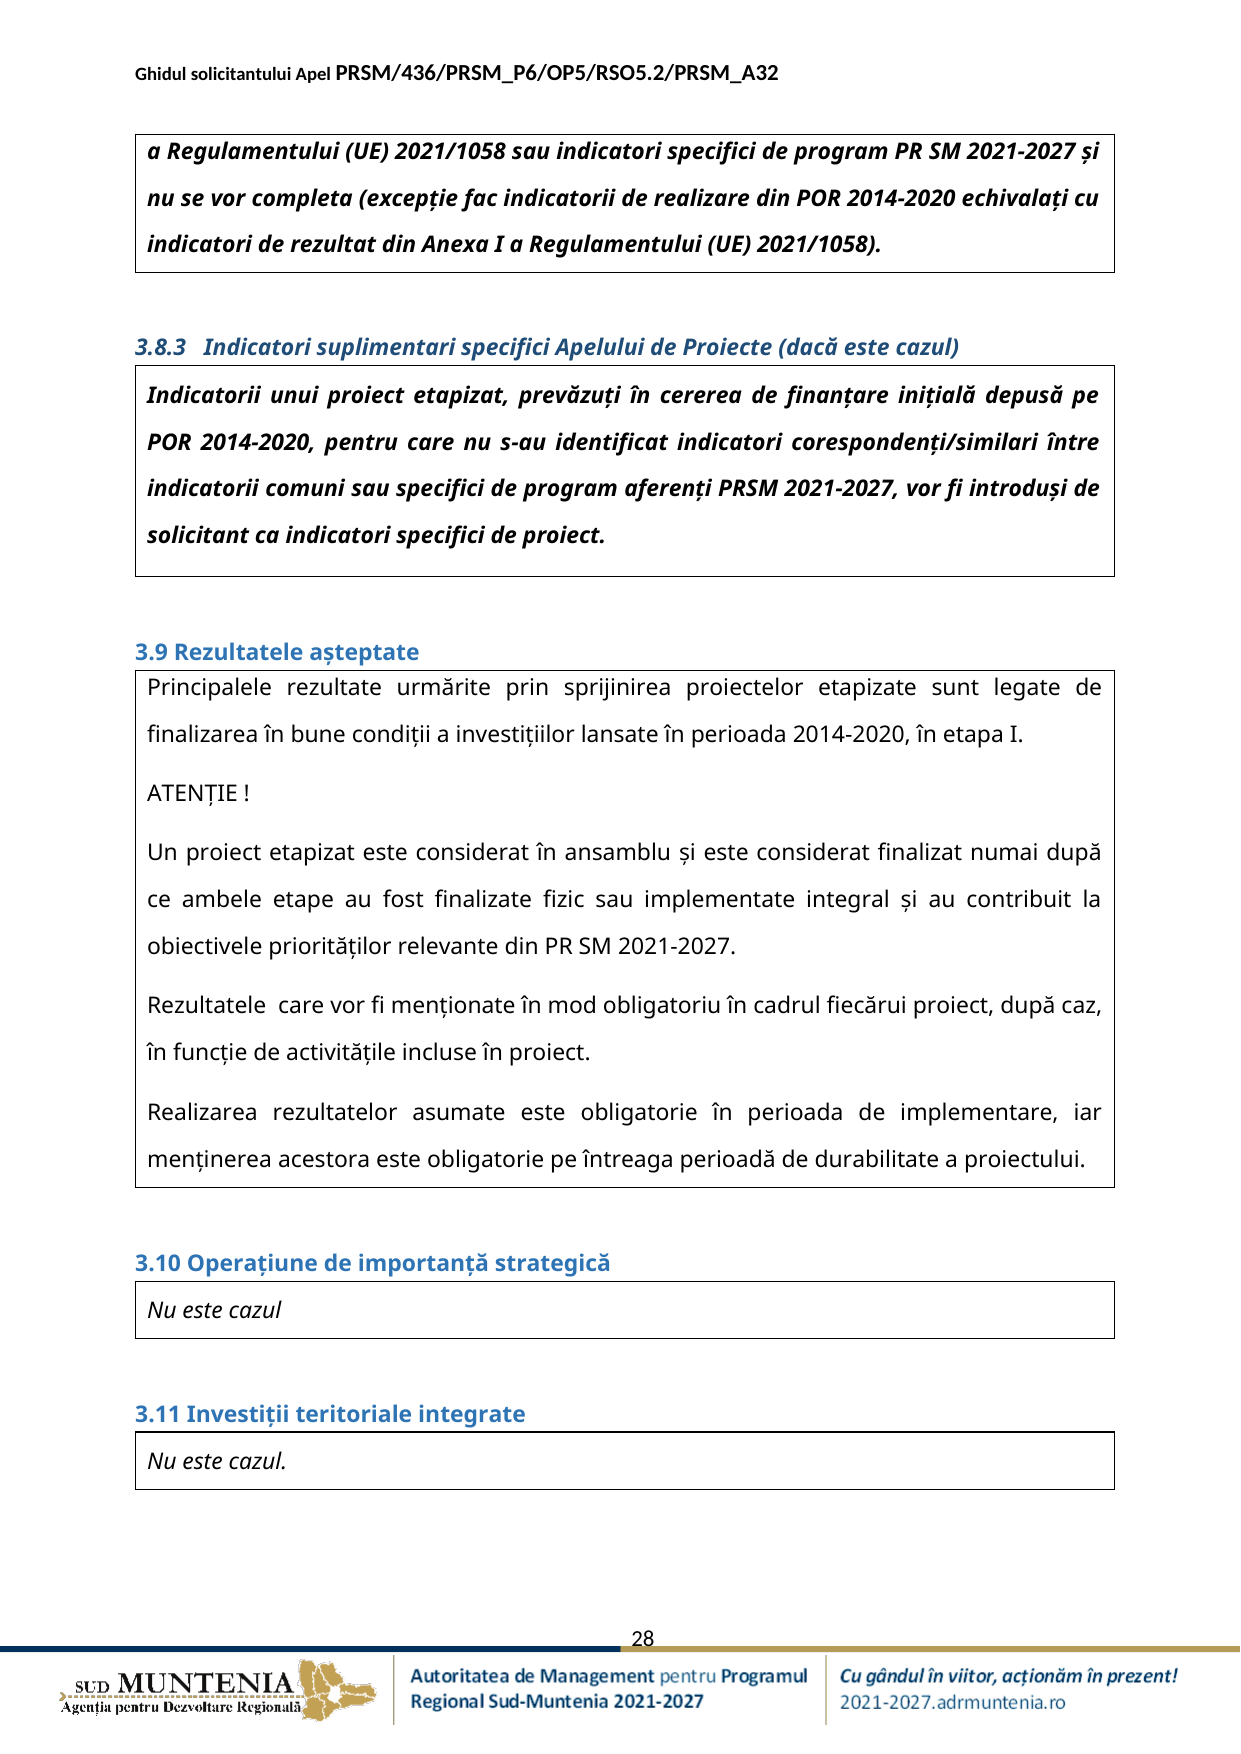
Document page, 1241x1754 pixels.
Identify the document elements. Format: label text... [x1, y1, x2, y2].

table_header Principalele rezultate urmărite prin sprijinirea proiectelor etapizate sunt legate de finalizarea în bune condiții a investițiilor lansate în perioada 2014-2020, în etapa I. ATENȚIE ! Un proiect etapizat este considerat în ansamblu și este considerat finalizat numai după ce ambele etape au fost finalizate fizic sau implementate integral și au contribuit la obiectivele priorităților relevante din PR SM 2021-2027. Rezultatele care vor fi menționate în mod obligatoriu în cadrul fiecărui proiect, după caz, în funcție de activitățile incluse în proiect. Realizarea rezultatelor asumate este obligatorie în perioada de implementare, iar menținerea acestora este obligatorie pe întreaga perioadă de durabilitate a proiectului. [136, 671, 1114, 1187]
picture [0, 1646, 1241, 1726]
subtitle 3.8.3 Indicatori suplimentari specifici Apelului de Proiecte (dacă este cazul) [135, 331, 1150, 363]
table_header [136, 135, 1114, 272]
table_header Nu este cazul. [136, 1433, 1114, 1489]
subtitle 3.9 Rezultatele așteptate [135, 636, 1150, 667]
table_header Indicatorii unui proiect etapizat, prevăzuți în cererea de finanțare inițială depusă pe POR 2014-2020, pentru care nu s-au identificat indicatori corespondenți/similari între indicatorii comuni sau specifici de program aferenți PRSM 2021-2027, vor fi introduși de solicitant ca indicatori specifici de proiect. [136, 366, 1114, 576]
subtitle 3.10 Operațiune de importanță strategică [135, 1247, 1150, 1278]
table_header Nu este cazul [136, 1282, 1114, 1338]
subtitle 3.11 Investiții teritoriale integrate [135, 1398, 1150, 1429]
